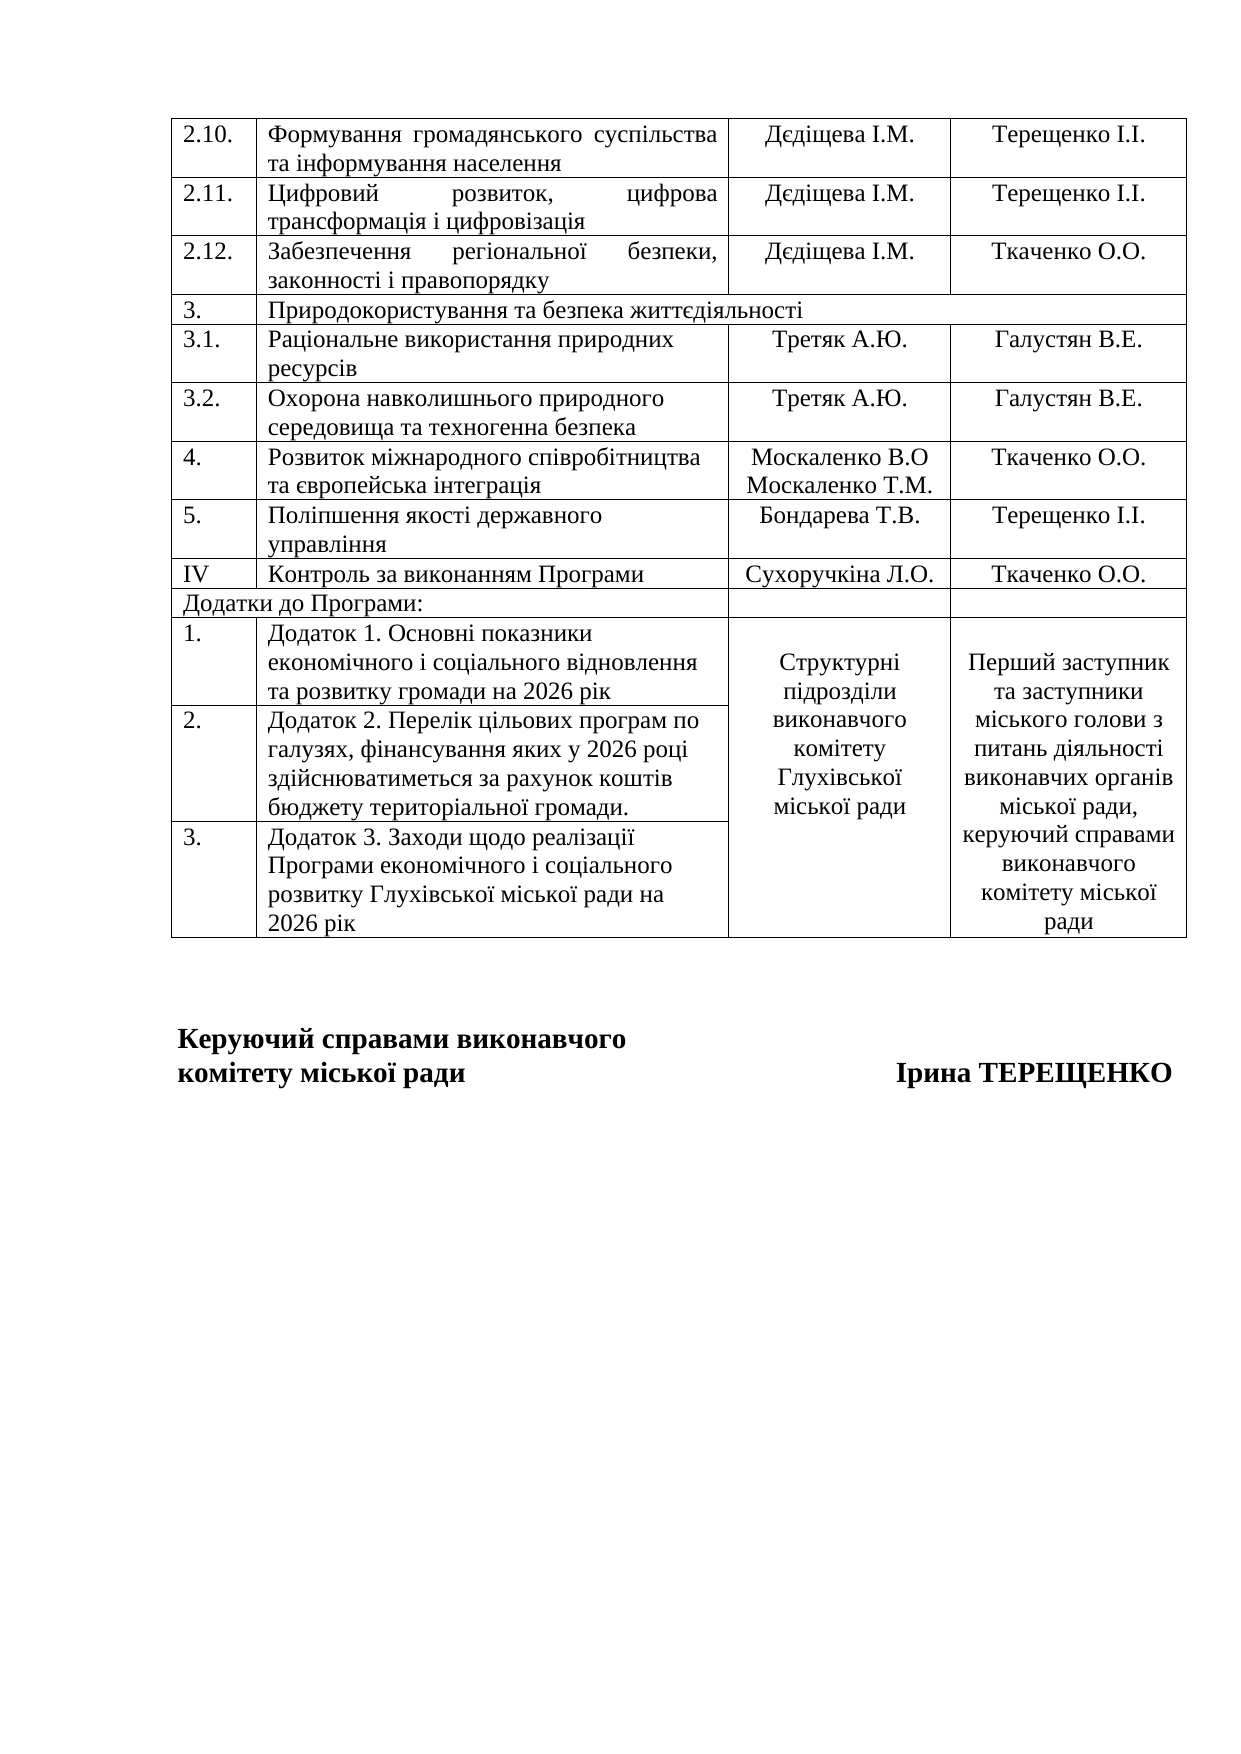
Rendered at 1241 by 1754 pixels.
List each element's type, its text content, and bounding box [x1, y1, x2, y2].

table_cell Третяк А.Ю. [729, 325, 950, 382]
table_cell 3. [172, 822, 256, 937]
table_cell Додаток 2. Перелік цільових програм по галузях, фінансування яких у 2026 році здійснюватиметься за рахунок коштів бюджету територіальної громади. [257, 706, 728, 821]
table_cell Розвиток міжнародного співробітництва та європейська інтеграція [257, 442, 728, 499]
table_cell Додаток 1. Основні показники економічного і соціального відновлення та розвитку громади на 2026 рік [257, 618, 728, 704]
table_cell Терещенко І.І. [951, 119, 1186, 177]
text комітету міської ради Ірина ТЕРЕЩЕНКО [177, 1055, 1181, 1088]
table_cell Контроль за виконанням Програми [257, 559, 728, 587]
table_cell Перший заступник та заступники міського голови з питань діяльності виконавчих органів міської ради, керуючий справами виконавчого комітету міської ради [951, 618, 1186, 937]
table_cell IV [172, 559, 256, 587]
table_cell Дєдіщева І.М. [729, 178, 950, 235]
table_cell Поліпшення якості державного управління [257, 500, 728, 558]
table_cell Ткаченко О.О. [951, 442, 1186, 499]
table_cell Бондарева Т.В. [729, 500, 950, 558]
table_cell Галустян В.Е. [951, 383, 1186, 441]
table_cell Галустян В.Е. [951, 325, 1186, 382]
table_cell Додатки до Програми: [172, 589, 728, 617]
table_cell 2. [172, 706, 256, 821]
table_cell Природокористування та безпека життєдіяльності [257, 295, 1186, 323]
table_cell 1. [172, 618, 256, 704]
table_cell Москаленко В.О Москаленко Т.М. [729, 442, 950, 499]
table_cell 3.1. [172, 325, 256, 382]
table_cell Структурні підрозділи виконавчого комітету Глухівської міської ради [729, 618, 950, 937]
table_cell 5. [172, 500, 256, 558]
table_cell [729, 589, 950, 617]
table_cell Формування громадянського суспільства та інформування населення [257, 119, 728, 177]
table_cell 3.2. [172, 383, 256, 441]
table_cell 4. [172, 442, 256, 499]
table_cell Дєдіщева І.М. [729, 236, 950, 294]
table_cell [951, 589, 1186, 617]
table_cell Забезпечення регіональної безпеки, законності і правопорядку [257, 236, 728, 294]
table_cell 3. [172, 295, 256, 323]
text Керуючий справами виконавчого [177, 1021, 1181, 1055]
table_cell Третяк А.Ю. [729, 383, 950, 441]
table_cell Сухоручкіна Л.О. [729, 559, 950, 587]
table_cell 2.11. [172, 178, 256, 235]
table_cell Терещенко І.І. [951, 500, 1186, 558]
table_cell Ткаченко О.О. [951, 236, 1186, 294]
table_cell Цифровий розвиток, цифрова трансформація і цифровізація [257, 178, 728, 235]
table_cell Ткаченко О.О. [951, 559, 1186, 587]
table_cell Терещенко І.І. [951, 178, 1186, 235]
table_cell Дєдіщева І.М. [729, 119, 950, 177]
table_cell 2.12. [172, 236, 256, 294]
table_cell Додаток 3. Заходи щодо реалізації Програми економічного і соціального розвитку Глухівської міської ради на 2026 рік [257, 822, 728, 937]
table_cell Раціональне використання природних ресурсів [257, 325, 728, 382]
table_cell Охорона навколишнього природного середовища та техногенна безпека [257, 383, 728, 441]
table_cell 2.10. [172, 119, 256, 177]
